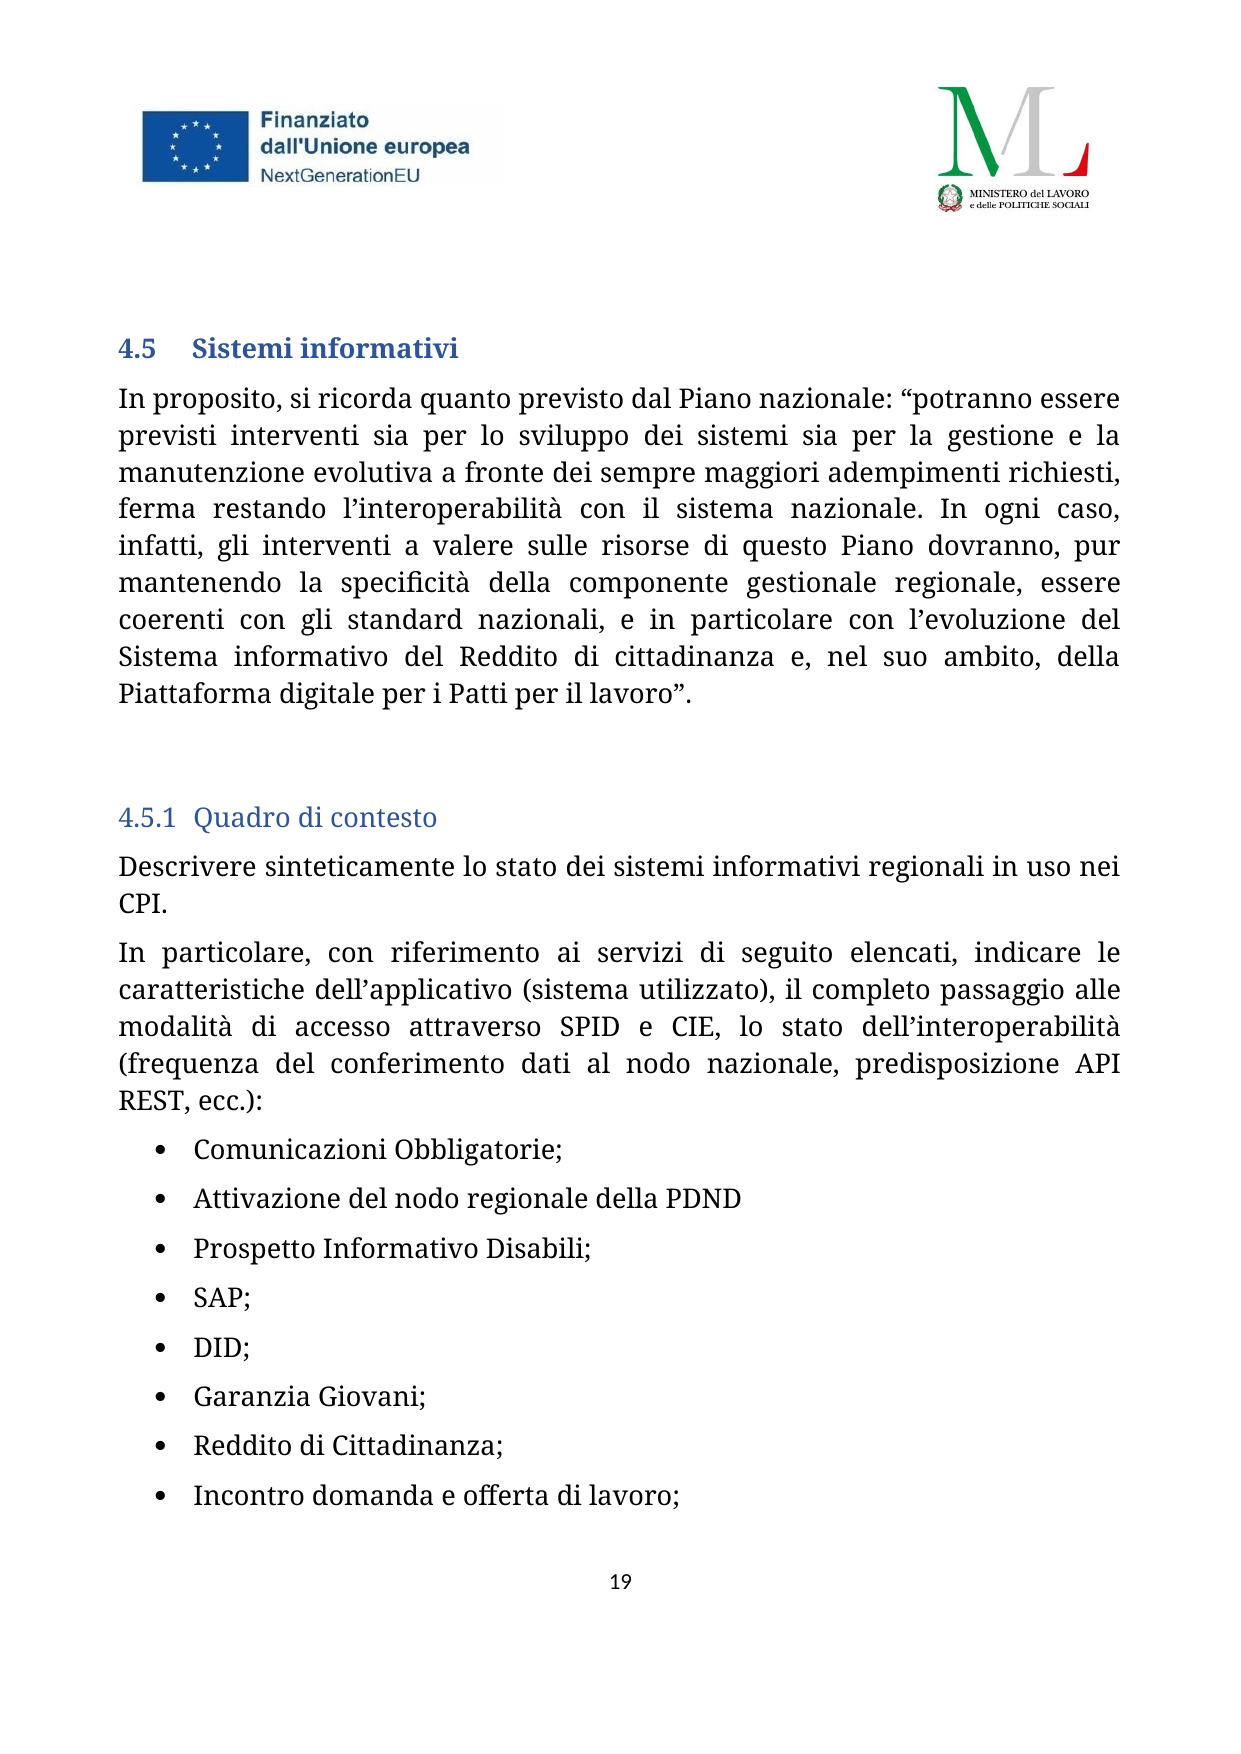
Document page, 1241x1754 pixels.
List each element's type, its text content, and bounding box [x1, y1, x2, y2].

subtitle Sistemi informativi [118, 330, 1122, 367]
list Attivazione del nodo regionale della PDND [156, 1180, 1122, 1217]
picture [927, 71, 1101, 221]
list SAP; [156, 1279, 1122, 1316]
subtitle Quadro di contesto [118, 798, 1122, 835]
text In particolare, con riferimento ai servizi di seguito elencati, indicare le caratteristiche dell’applicativo (sistema utilizzato), il completo passaggio alle modalità di accesso attraverso SPID e CIE, lo stato dell’interoperabilità (frequenza del conferimento dati al nodo nazionale, predisposizione API REST, ecc.): [118, 934, 1122, 1118]
list Reddito di Cittadinanza; [156, 1427, 1122, 1464]
text Descrivere sinteticamente lo stato dei sistemi informativi regionali in uso nei CPI. [118, 847, 1122, 921]
text In proposito, si ricorda quanto previsto dal Piano nazionale: “potranno essere previsti interventi sia per lo sviluppo dei sistemi sia per la gestione e la manutenzione evolutiva a fronte dei sempre maggiori adempimenti richiesti, ferma restando l’interoperabilità con il sistema nazionale. In ogni caso, infatti, gli interventi a valere sulle risorse di questo Piano dovranno, pur mantenendo la specificità della componente gestionale regionale, essere coerenti con gli standard nazionali, e in particolare con l’evoluzione del Sistema informativo del Reddito di cittadinanza e, nel suo ambito, della Piattaforma digitale per i Patti per il lavoro”. [118, 379, 1122, 711]
list Comunicazioni Obbligatorie; [156, 1131, 1122, 1167]
list Prospetto Informativo Disabili; [156, 1229, 1122, 1266]
picture [129, 104, 507, 188]
list Incontro domanda e offerta di lavoro; [156, 1476, 1122, 1513]
list Garanzia Giovani; [156, 1377, 1122, 1414]
list DID; [156, 1328, 1122, 1365]
